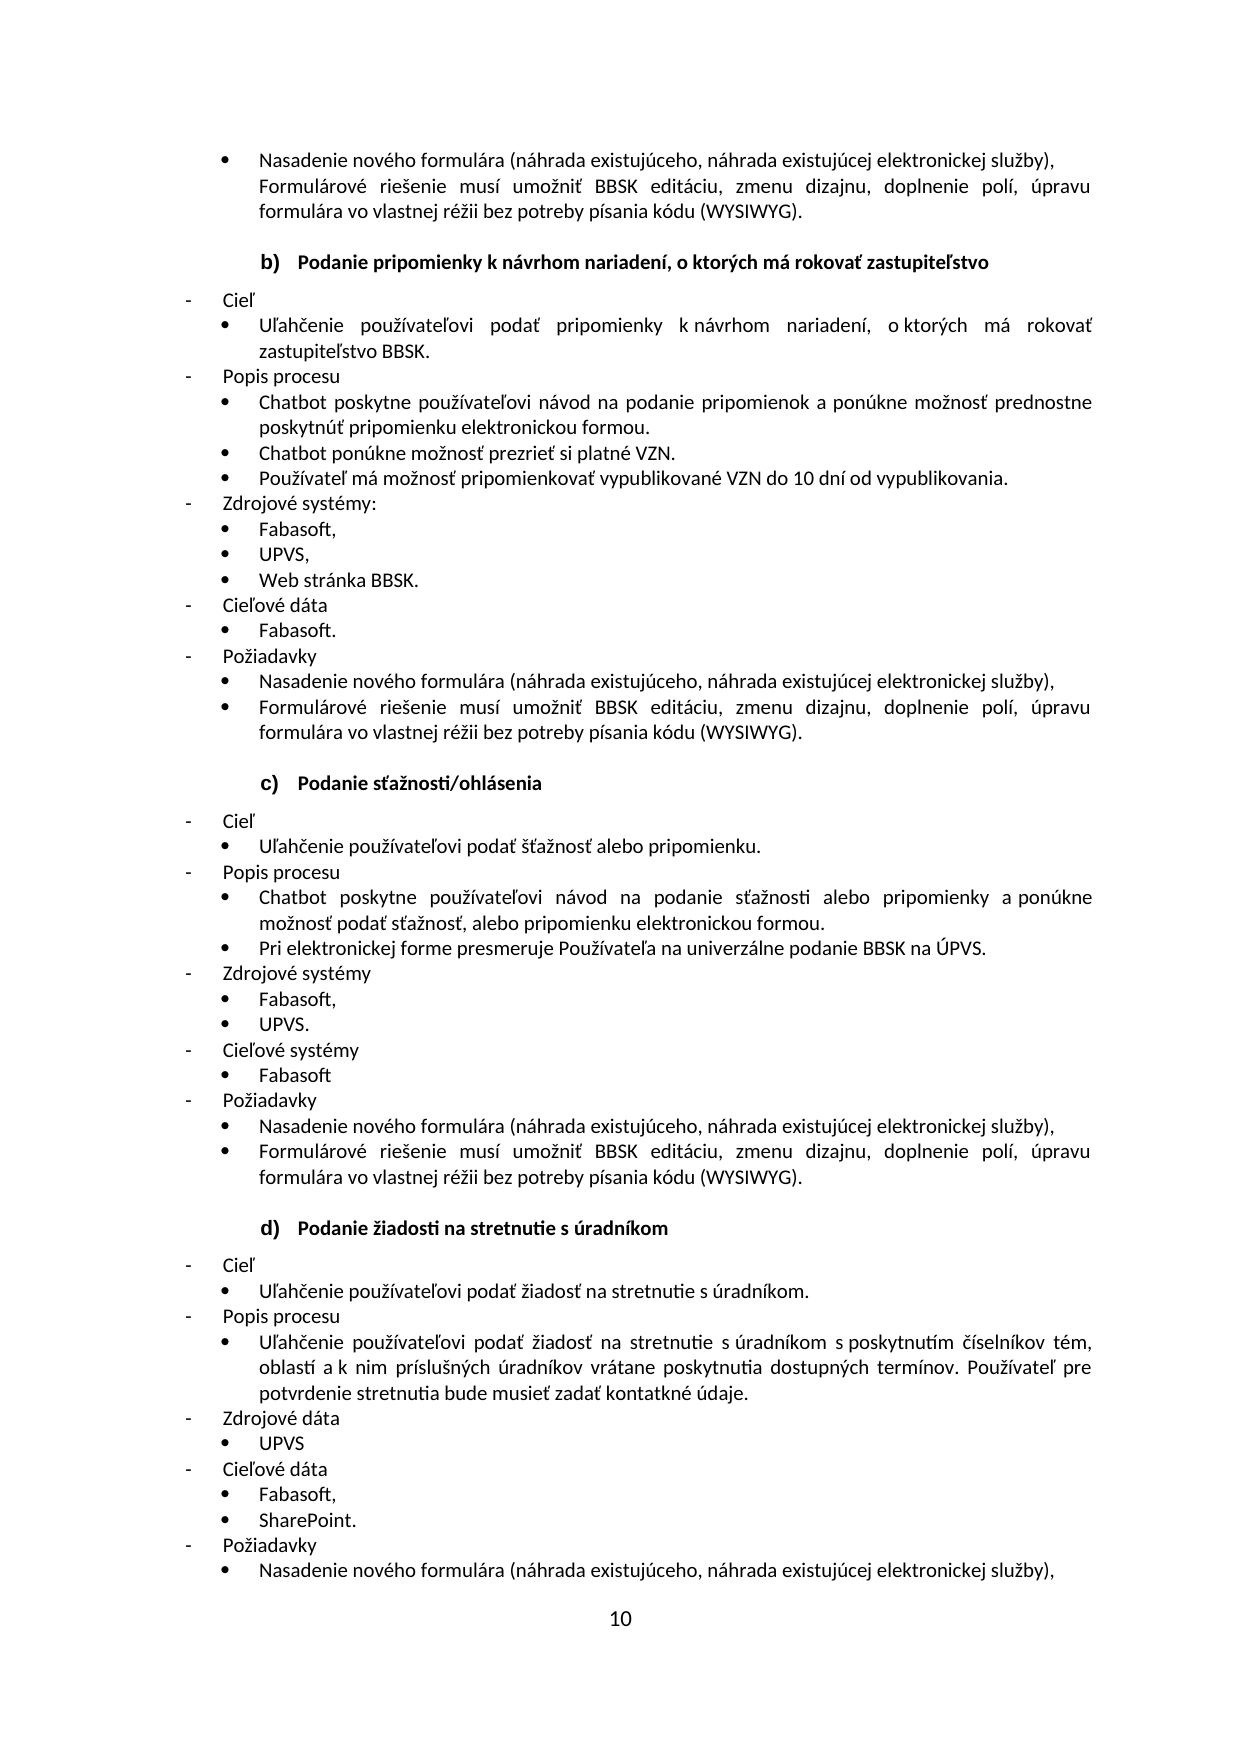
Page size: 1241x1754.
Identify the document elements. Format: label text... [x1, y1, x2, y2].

list Cieľové dáta [185, 592, 1092, 618]
list Pri elektronickej forme presmeruje Používateľa na univerzálne podanie BBSK na ÚPVS. [221, 935, 1092, 961]
list Popis procesu [185, 363, 1092, 389]
list Podanie pripomienky k návrhom nariadení, o ktorých má rokovať zastupiteľstvo [260, 249, 1092, 275]
list Cieľové dáta [185, 1456, 1092, 1481]
list Uľahčenie používateľovi podať žiadosť na stretnutie s úradníkom s poskytnutím číselníkov tém, oblastí a k nim príslušných úradníkov vrátane poskytnutia dostupných termínov. Používateľ pre potvrdenie stretnutia bude musieť zadať kontatkné údaje. [221, 1329, 1092, 1405]
list Fabasoft [221, 1062, 1092, 1088]
text Formulárové riešenie musí umožniť BBSK editáciu, zmenu dizajnu, doplnenie polí, úpravu formulára vo vlastnej réžii bez potreby písania kódu (WYSIWYG). [259, 173, 1092, 224]
list Podanie sťažnosti/ohlásenia [260, 770, 1092, 796]
list Uľahčenie používateľovi podať pripomienky k návrhom nariadení, o ktorých má rokovať zastupiteľstvo BBSK. [221, 313, 1092, 363]
list Uľahčenie používateľovi podať šťažnosť alebo pripomienku. [221, 833, 1092, 859]
list Fabasoft, [221, 1481, 1092, 1507]
list Nasadenie nového formulára (náhrada existujúceho, náhrada existujúcej elektronickej služby), [221, 1113, 1092, 1138]
list Nasadenie nového formulára (náhrada existujúceho, náhrada existujúcej elektronickej služby), [221, 1558, 1092, 1583]
list Požiadavky [185, 1088, 1092, 1113]
list Web stránka BBSK. [221, 567, 1092, 592]
list UPVS [221, 1431, 1092, 1456]
list Cieľ [185, 808, 1092, 833]
list Fabasoft, [221, 516, 1092, 541]
list Fabasoft, [221, 986, 1092, 1011]
list Popis procesu [185, 1303, 1092, 1329]
list Chatbot poskytne používateľovi návod na podanie sťažnosti alebo pripomienky a ponúkne možnosť podať sťažnosť, alebo pripomienku elektronickou formou. [221, 884, 1092, 935]
list Cieľ [185, 287, 1092, 313]
list Formulárové riešenie musí umožniť BBSK editáciu, zmenu dizajnu, doplnenie polí, úpravu formulára vo vlastnej réžii bez potreby písania kódu (WYSIWYG). [221, 694, 1092, 745]
list Zdrojové dáta [185, 1405, 1092, 1431]
list Zdrojové systémy: [185, 491, 1092, 516]
list UPVS, [221, 541, 1092, 567]
list SharePoint. [221, 1507, 1092, 1532]
list Popis procesu [185, 859, 1092, 884]
list Podanie žiadosti na stretnutie s úradníkom [260, 1215, 1092, 1240]
list UPVS. [221, 1011, 1092, 1037]
list Nasadenie nového formulára (náhrada existujúceho, náhrada existujúcej elektronickej služby), [221, 148, 1092, 173]
list Cieľové systémy [185, 1037, 1092, 1062]
list Nasadenie nového formulára (náhrada existujúceho, náhrada existujúcej elektronickej služby), [221, 668, 1092, 694]
list Formulárové riešenie musí umožniť BBSK editáciu, zmenu dizajnu, doplnenie polí, úpravu formulára vo vlastnej réžii bez potreby písania kódu (WYSIWYG). [221, 1138, 1092, 1189]
list Požiadavky [185, 1532, 1092, 1558]
list Chatbot poskytne používateľovi návod na podanie pripomienok a ponúkne možnosť prednostne poskytnúť pripomienku elektronickou formou. [221, 389, 1092, 440]
list Zdrojové systémy [185, 961, 1092, 986]
list Fabasoft. [221, 618, 1092, 643]
list Požiadavky [185, 643, 1092, 668]
list Chatbot ponúkne možnosť prezrieť si platné VZN. [221, 440, 1092, 465]
list Uľahčenie používateľovi podať žiadosť na stretnutie s úradníkom. [221, 1278, 1092, 1303]
list Používateľ má možnosť pripomienkovať vypublikované VZN do 10 dní od vypublikovania. [221, 465, 1092, 491]
list Cieľ [185, 1253, 1092, 1278]
